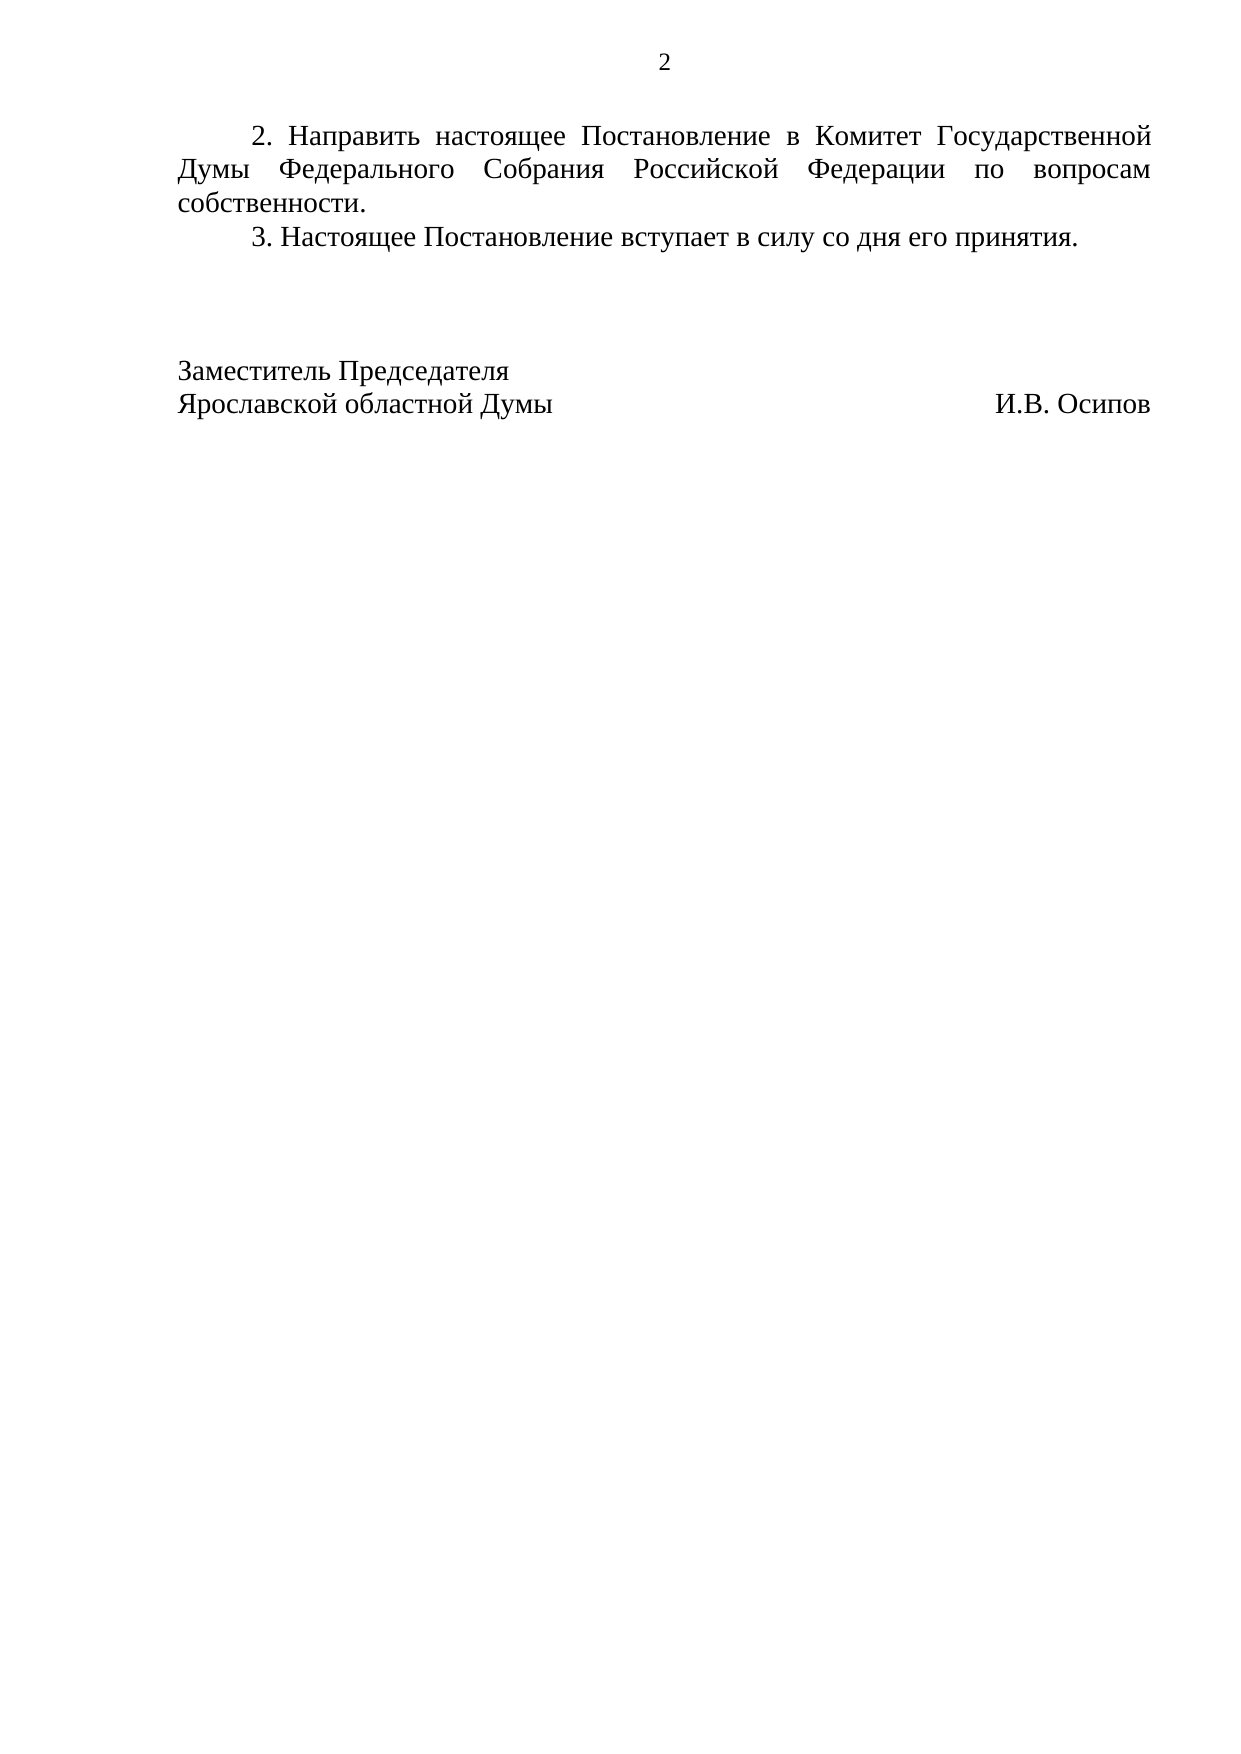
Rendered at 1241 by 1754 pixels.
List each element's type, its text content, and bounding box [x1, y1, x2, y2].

subtitle Заместитель Председателя [177, 353, 1152, 386]
text Ярославской областной Думы И.В. Осипов [177, 386, 1152, 420]
text 2. Направить настоящее Постановление в Комитет Государственной Думы Федерального Собрания Российской Федерации по вопросам собственности. [177, 118, 1152, 219]
text 3. Настоящее Постановление вступает в силу со дня его принятия. [177, 219, 1152, 252]
